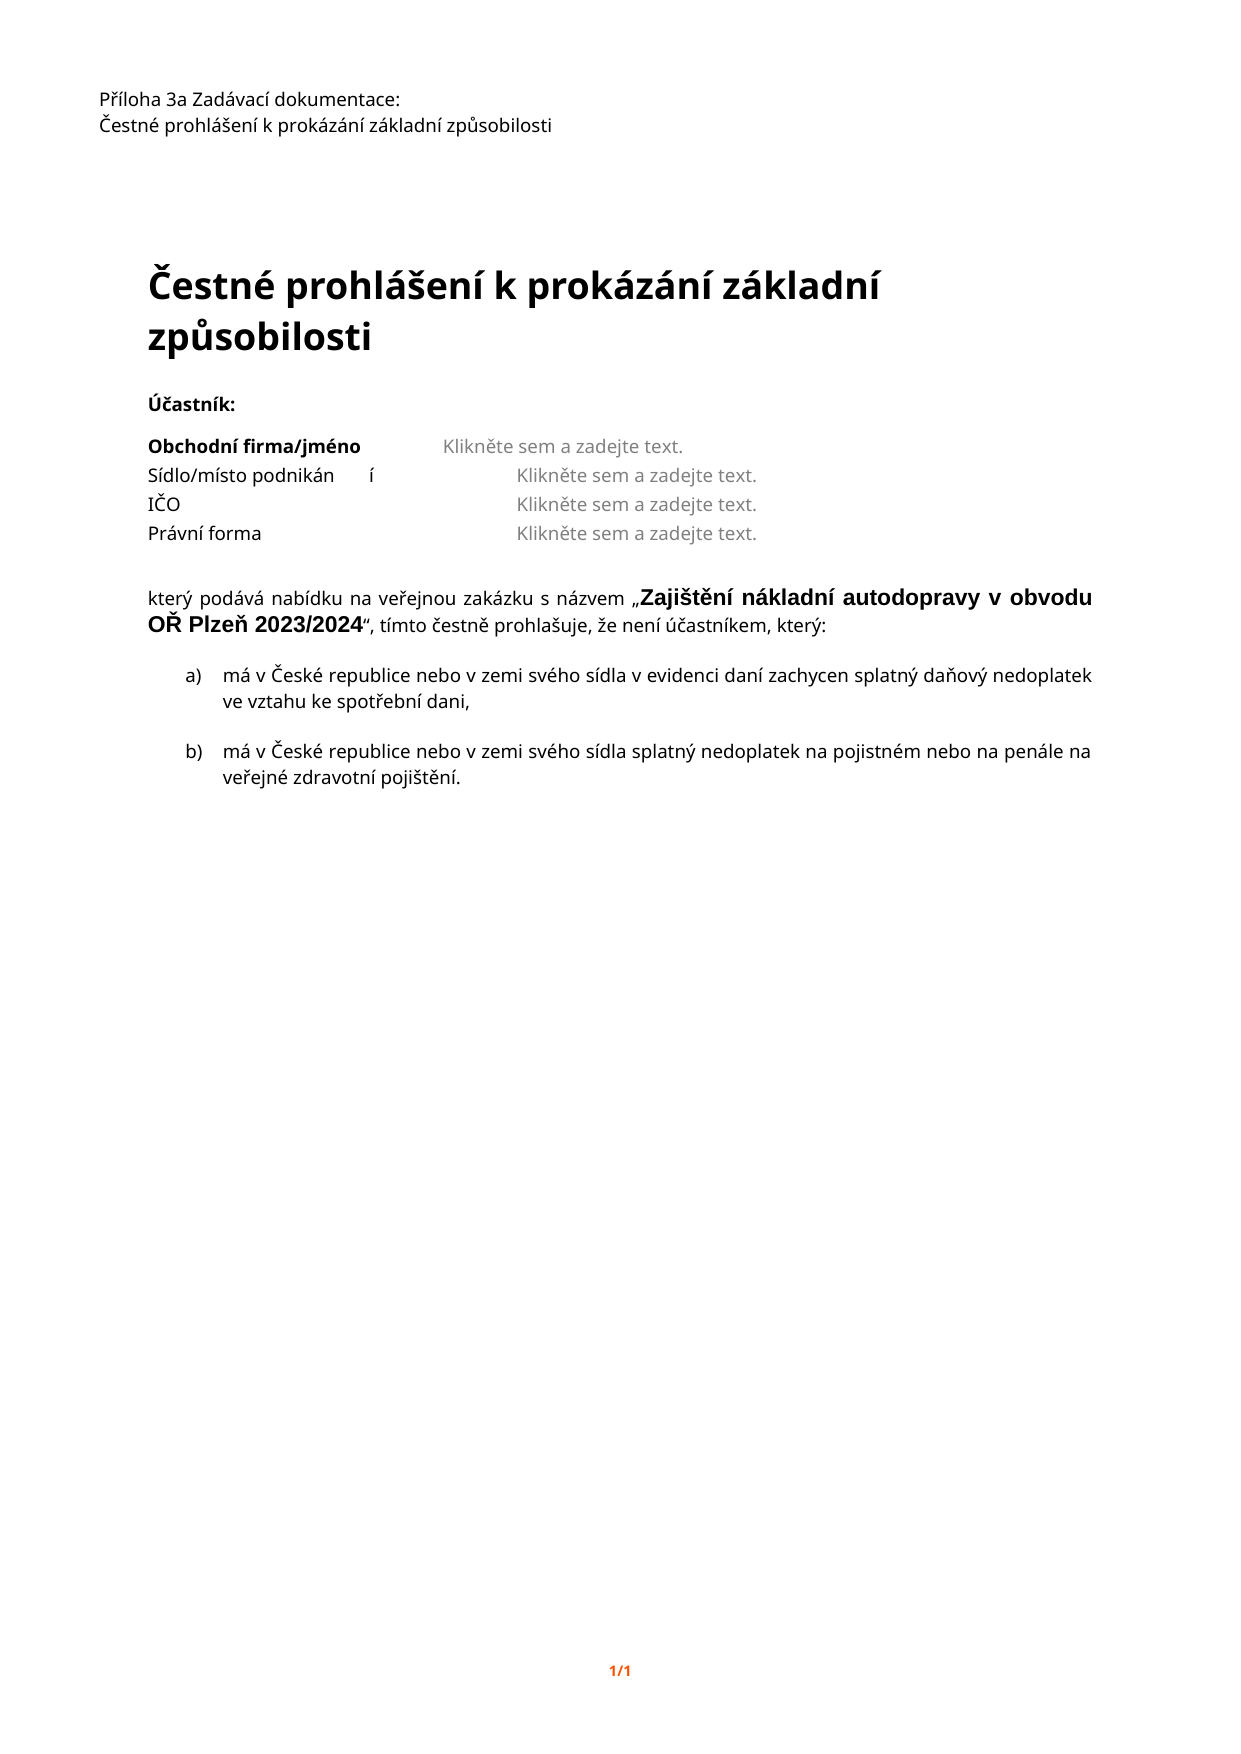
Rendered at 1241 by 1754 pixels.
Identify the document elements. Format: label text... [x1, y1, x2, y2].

list má v České republice nebo v zemi svého sídla splatný nedoplatek na pojistném nebo na penále na veřejné zdravotní pojištění. [185, 739, 1093, 790]
title Čestné prohlášení k prokázání základní způsobilosti [148, 259, 1093, 362]
text Sídlo/místo podnikán í [148, 459, 1093, 488]
text Účastník: [148, 387, 1093, 418]
text IČO [148, 488, 1093, 517]
text který podává nabídku na veřejnou zakázku s názvem „“, tímto čestně prohlašuje, že není účastníkem, který: [148, 584, 1093, 638]
list má v České republice nebo v zemi svého sídla v evidenci daní zachycen splatný daňový nedoplatek ve vztahu ke spotřební dani, [185, 663, 1093, 714]
text Právní forma [148, 517, 1093, 546]
text Obchodní firma/jméno [148, 430, 1093, 459]
